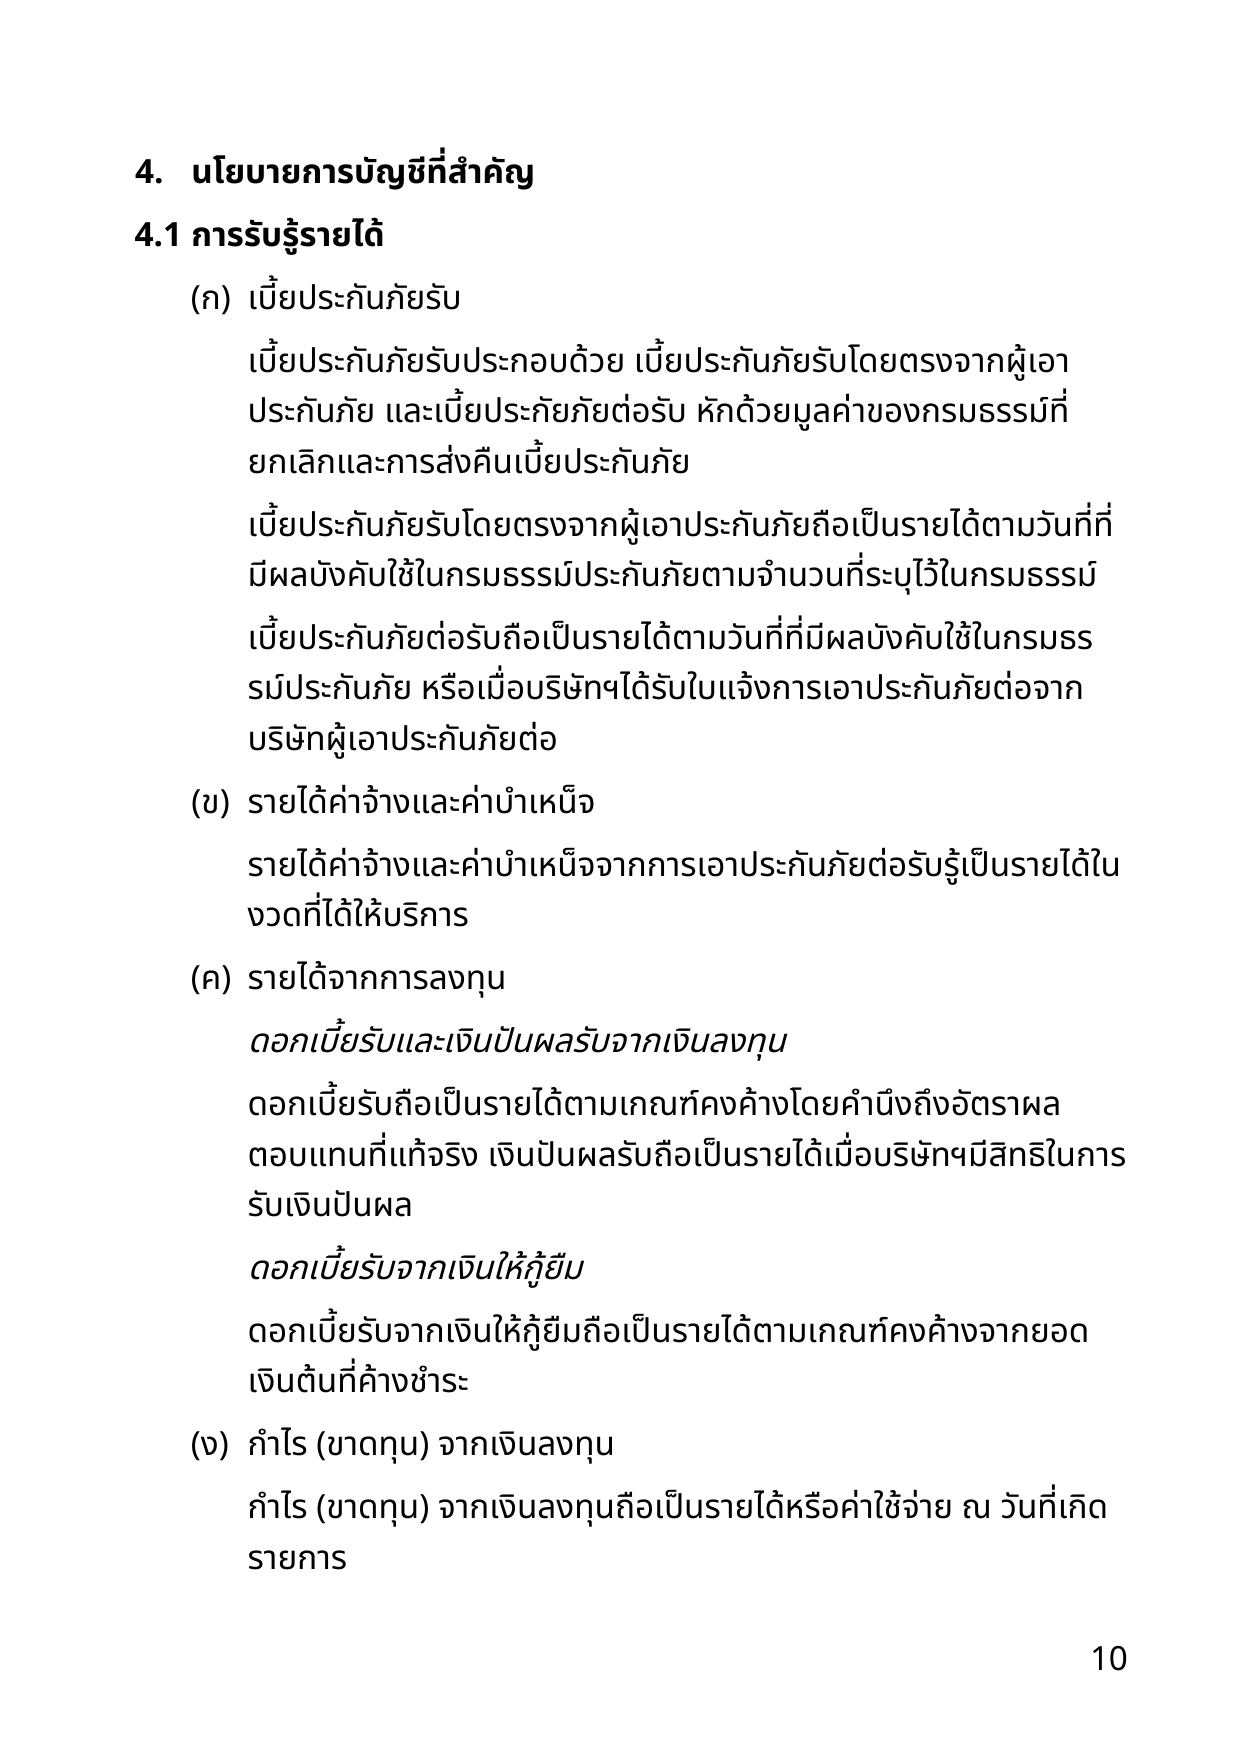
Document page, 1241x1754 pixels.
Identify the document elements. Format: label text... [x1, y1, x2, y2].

text (ก) เบี้ยประกันภัยรับ [191, 274, 1128, 324]
text (ง) กำไร (ขาดทุน) จากเงินลงทุน [191, 1420, 1128, 1471]
text ดอกเบี้ยรับจากเงินให้กู้ยืม [247, 1244, 1128, 1294]
text ดอกเบี้ยรับจากเงินให้กู้ยืมถือเป็นรายได้ตามเกณฑ์คงค้างจากยอดเงินต้นที่ค้างชำระ [247, 1307, 1128, 1408]
text รายได้ค่าจ้างและค่าบำเหน็จจากการเอาประกันภัยต่อรับรู้เป็นรายได้ในงวดที่ได้ให้บริการ [247, 841, 1128, 942]
text 4.1 การรับรู้รายได้ [134, 211, 1128, 261]
text (ข) รายได้ค่าจ้างและค่าบำเหน็จ [191, 778, 1128, 828]
text ดอกเบี้ยรับและเงินปันผลรับจากเงินลงทุน [247, 1017, 1128, 1068]
text เบี้ยประกันภัยรับโดยตรงจากผู้เอาประกันภัยถือเป็นรายได้ตามวันที่ที่มีผลบังคับใช้ในกรมธรรม์ประกันภัยตามจำนวนที่ระบุไว้ในกรมธรรม์ [247, 501, 1128, 601]
text (ค) รายได้จากการลงทุน [191, 954, 1128, 1005]
text เบี้ยประกันภัยรับประกอบด้วย เบี้ยประกันภัยรับโดยตรงจากผู้เอาประกันภัย และเบี้ยประกัยภัยต่อรับ หักด้วยมูลค่าของกรมธรรม์ที่ยกเลิกและการส่งคืนเบี้ยประกันภัย [247, 337, 1128, 488]
text ดอกเบี้ยรับถือเป็นรายได้ตามเกณฑ์คงค้างโดยคำนึงถึงอัตราผลตอบแทนที่แท้จริง เงินปันผลรับถือเป็นรายได้เมื่อบริษัทฯมีสิทธิในการรับเงินปันผล [247, 1080, 1128, 1231]
text กำไร (ขาดทุน) จากเงินลงทุนถือเป็นรายได้หรือค่าใช้จ่าย ณ วันที่เกิดรายการ [247, 1483, 1128, 1584]
text 4. นโยบายการบัญชีที่สำคัญ [135, 147, 1128, 198]
text เบี้ยประกันภัยต่อรับถือเป็นรายได้ตามวันที่ที่มีผลบังคับใช้ในกรมธรรม์ประกันภัย หรือเมื่อบริษัทฯได้รับใบแจ้งการเอาประกันภัยต่อจากบริษัทผู้เอาประกันภัยต่อ [247, 614, 1128, 765]
